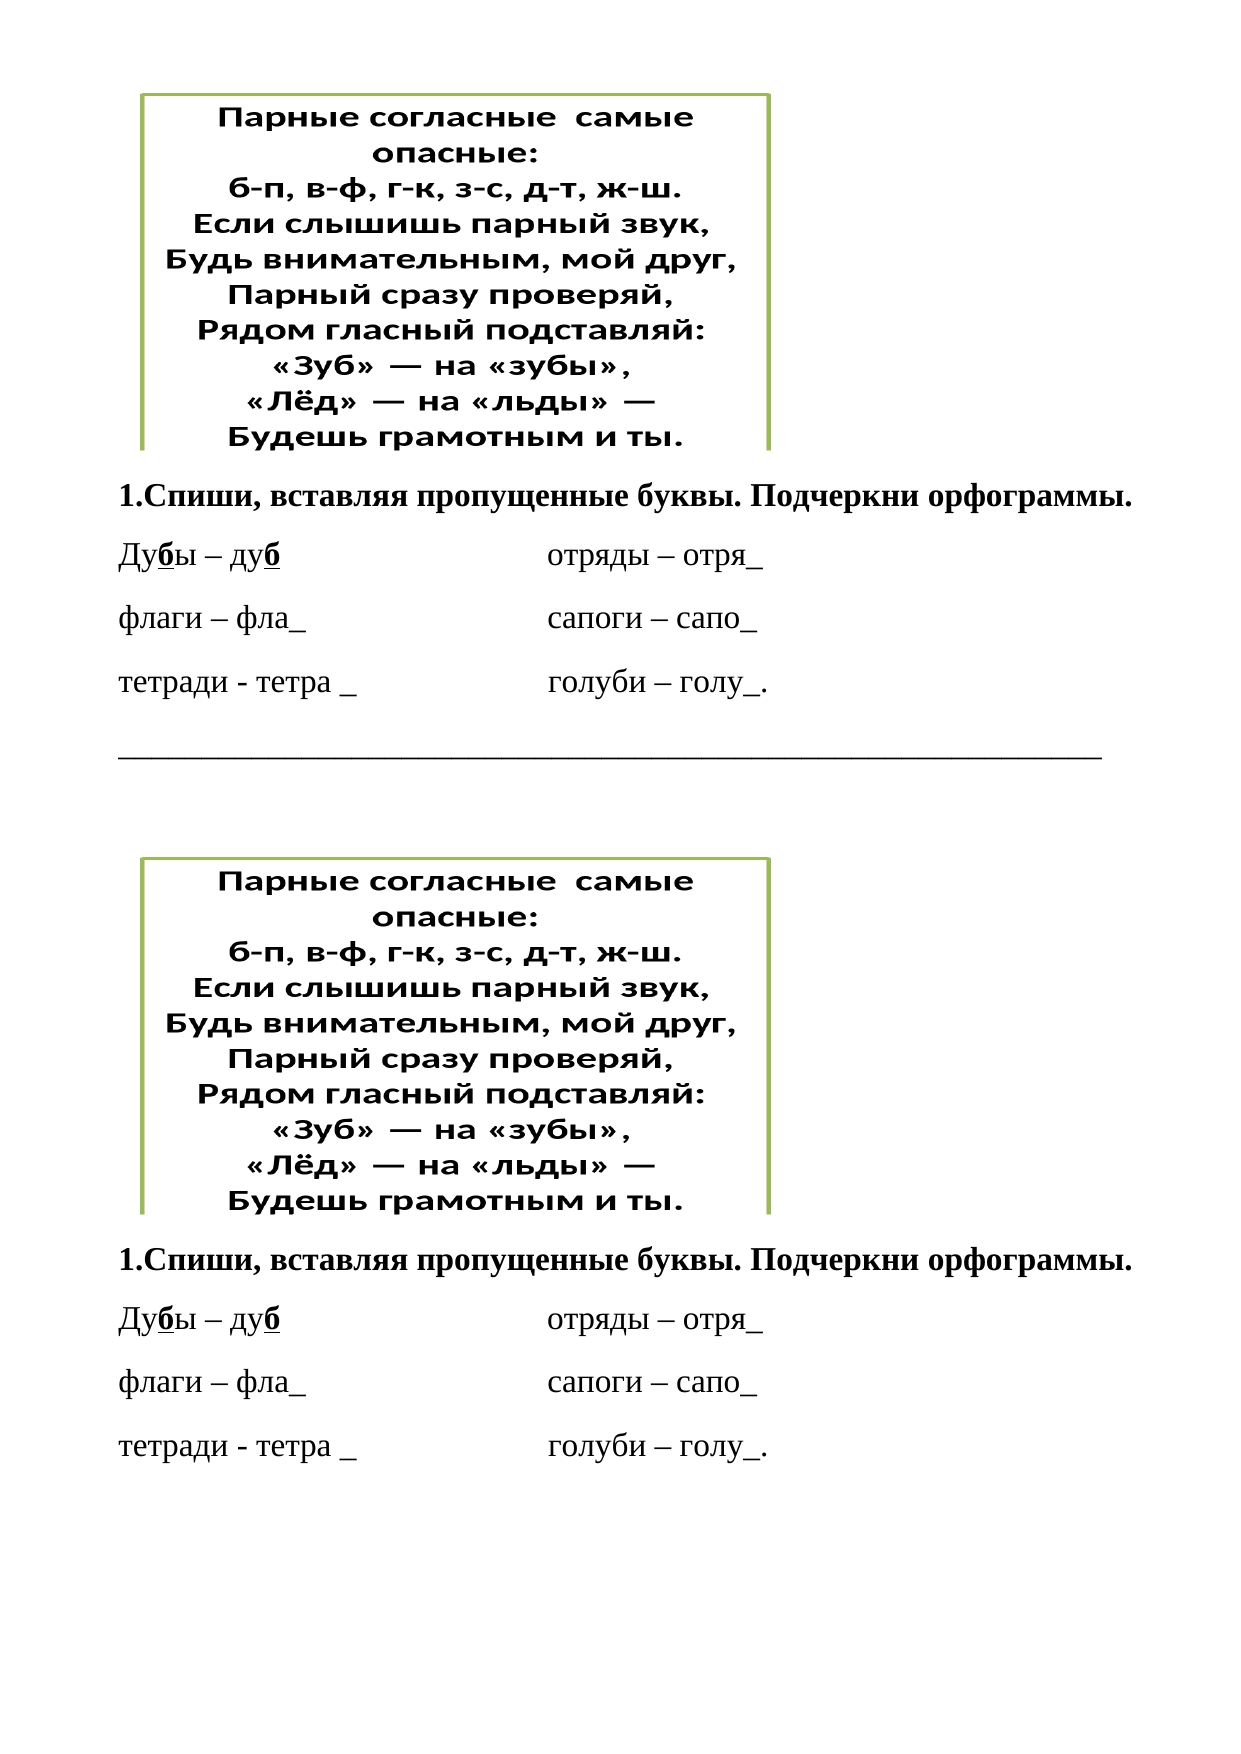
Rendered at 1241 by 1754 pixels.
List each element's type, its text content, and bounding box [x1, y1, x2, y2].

text 1.Спиши, вставляя пропущенные буквы. Подчеркни орфограммы. [118, 1239, 1152, 1277]
text 1.Спиши, вставляя пропущенные буквы. Подчеркни орфограммы. [118, 475, 1152, 513]
text Дубы – дуб отряды – отря_ [118, 534, 1152, 573]
picture [118, 852, 798, 1215]
text тетради - тетра _ голуби – голу_. [118, 661, 1152, 699]
text флаги – фла_ сапоги – сапо_ [118, 598, 1152, 636]
text Дубы – дуб отряды – отря_ [118, 1298, 1152, 1337]
text флаги – фла_ сапоги – сапо_ [118, 1362, 1152, 1400]
text ___________________________________________________________ [118, 724, 1152, 763]
text тетради - тетра _ голуби – голу_. [118, 1425, 1152, 1463]
picture [118, 88, 798, 451]
